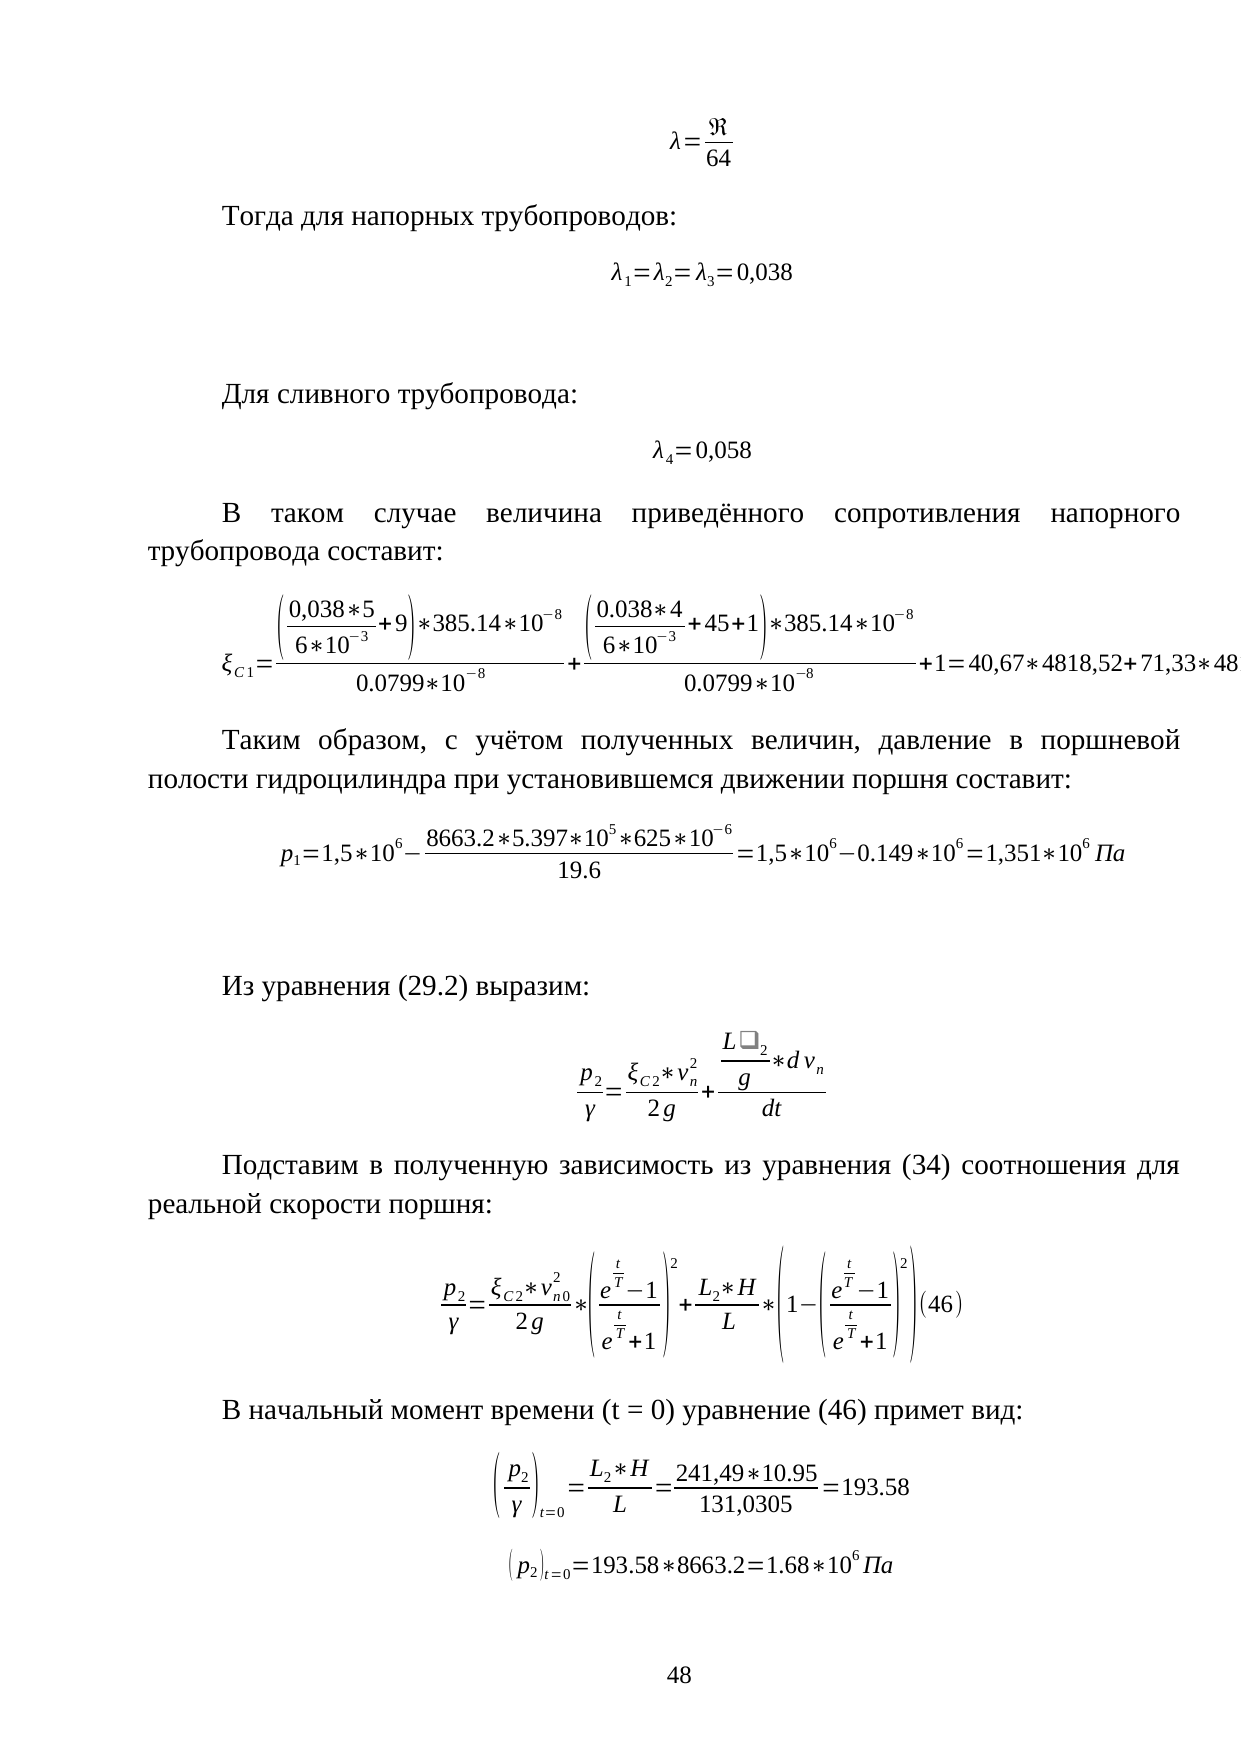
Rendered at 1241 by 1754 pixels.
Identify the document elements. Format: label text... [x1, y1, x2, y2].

text Таким образом, с учётом полученных величин, давление в поршневой полости гидроцилиндра при установившемся движении поршня составит: [148, 722, 1181, 794]
text В таком случае величина приведённого сопротивления напорного трубопровода составит: [148, 495, 1181, 567]
text Из уравнения (29.2) выразим: [148, 968, 1181, 1002]
text Подставим в полученную зависимость из уравнения (34) соотношения для реальной скорости поршня: [148, 1147, 1181, 1219]
text Для сливного трубопровода: [148, 376, 1181, 410]
text Тогда для напорных трубопроводов: [148, 198, 1181, 232]
text В начальный момент времени (t = 0) уравнение (46) примет вид: [148, 1392, 1181, 1426]
